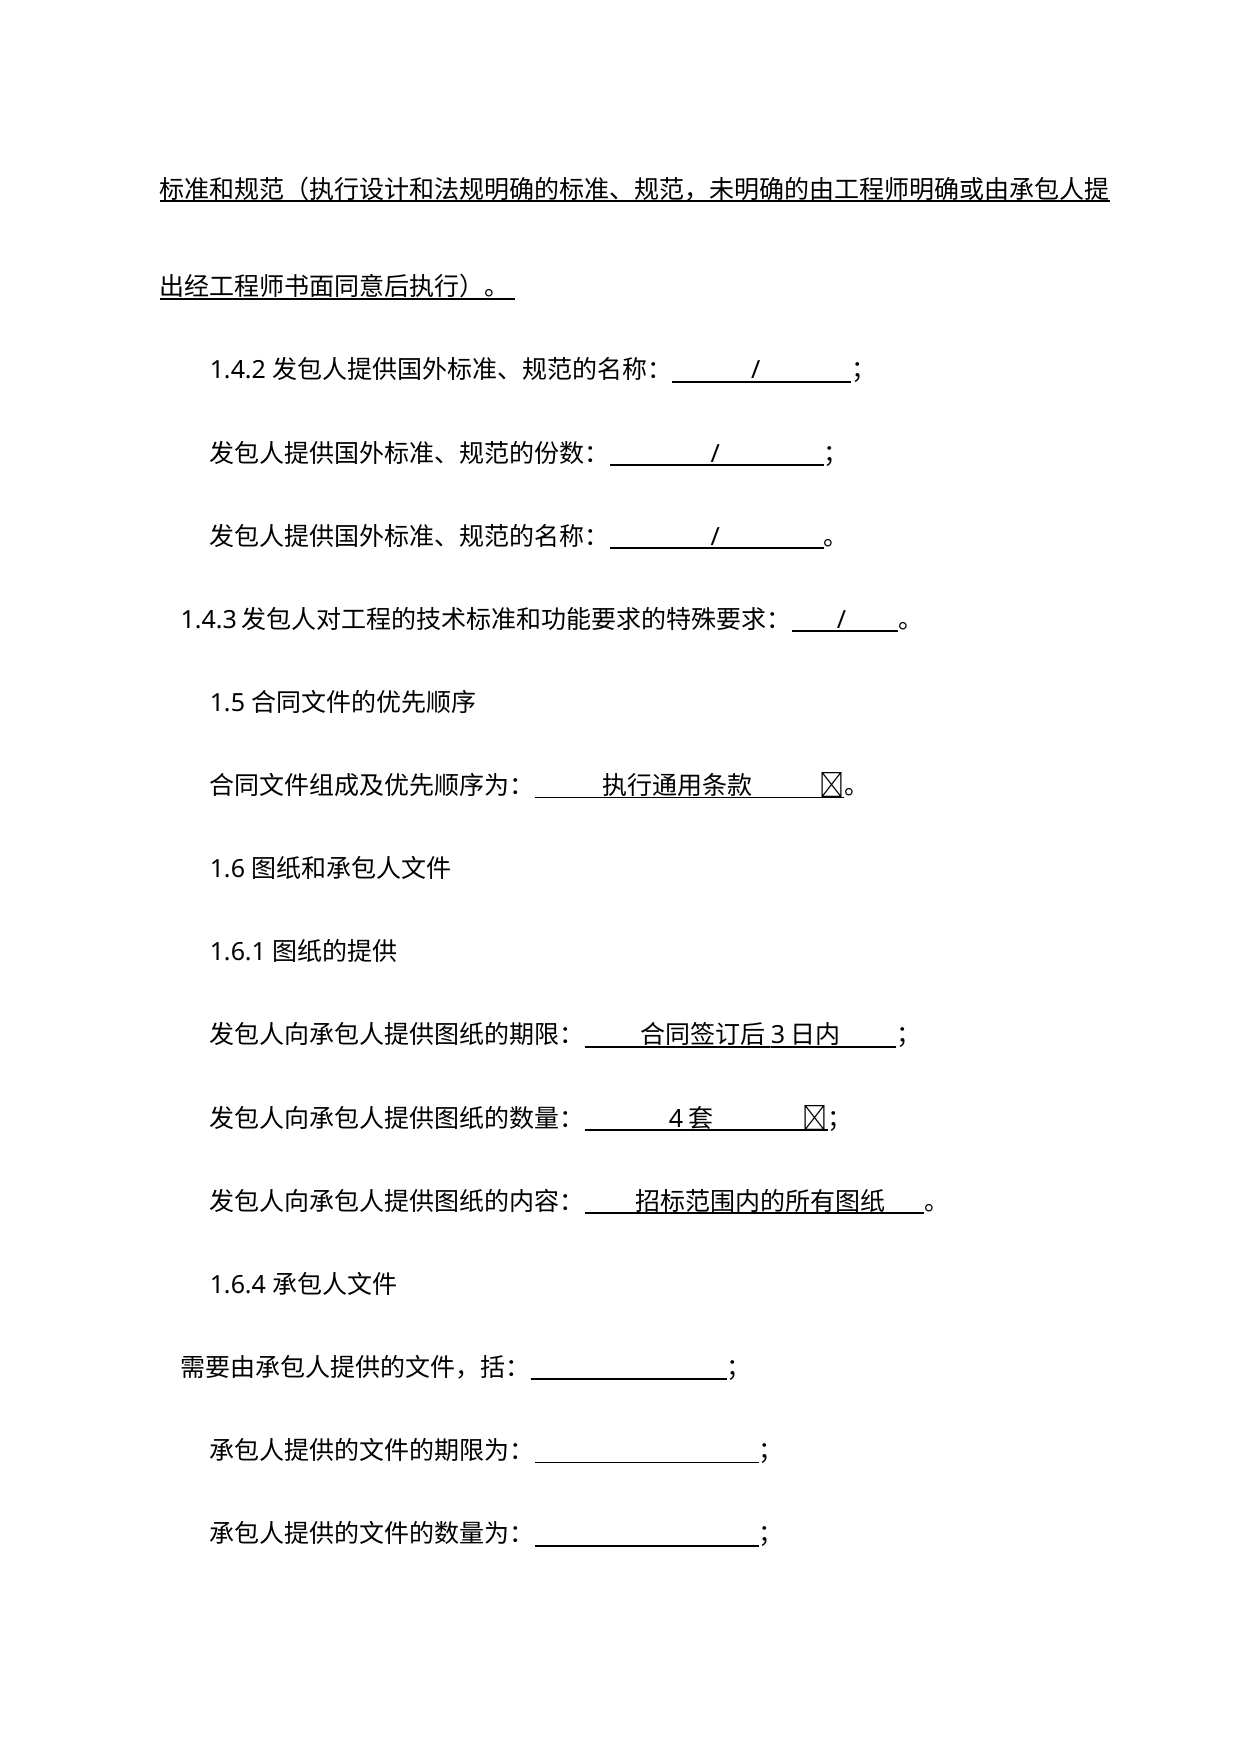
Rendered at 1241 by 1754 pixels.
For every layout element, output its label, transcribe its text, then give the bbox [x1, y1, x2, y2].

text 发包人向承包人提供图纸的内容： 招标范围内的所有图纸 。 [159, 1167, 1110, 1232]
text 发包人向承包人提供图纸的数量： 4套 ； [159, 1084, 1110, 1149]
text 1.6.4 承包人文件 [159, 1250, 1110, 1315]
text 1.4.2 发包人提供国外标准、规范的名称： / ； [159, 336, 1110, 401]
text 发包人提供国外标准、规范的份数： / ； [159, 419, 1110, 484]
text 承包人提供的文件的数量为： ； [159, 1499, 1110, 1564]
text 承包人提供的文件的期限为： ； [159, 1416, 1110, 1481]
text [159, 155, 1110, 200]
text 1.6 图纸和承包人文件 [159, 834, 1110, 899]
text 发包人提供国外标准、规范的名称： / 。 [159, 502, 1110, 567]
text 1.6.1 图纸的提供 [159, 917, 1110, 982]
text 1.5 合同文件的优先顺序 [159, 668, 1110, 733]
text 发包人向承包人提供图纸的期限： 合同签订后3日内 ； [159, 1001, 1110, 1066]
text 合同文件组成及优先顺序为： 执行通用条款 。 [159, 751, 1110, 816]
text 需要由承包人提供的文件，括： ； [159, 1333, 1110, 1398]
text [159, 201, 1110, 317]
text 1.4.3发包人对工程的技术标准和功能要求的特殊要求： / 。 [159, 585, 1110, 650]
